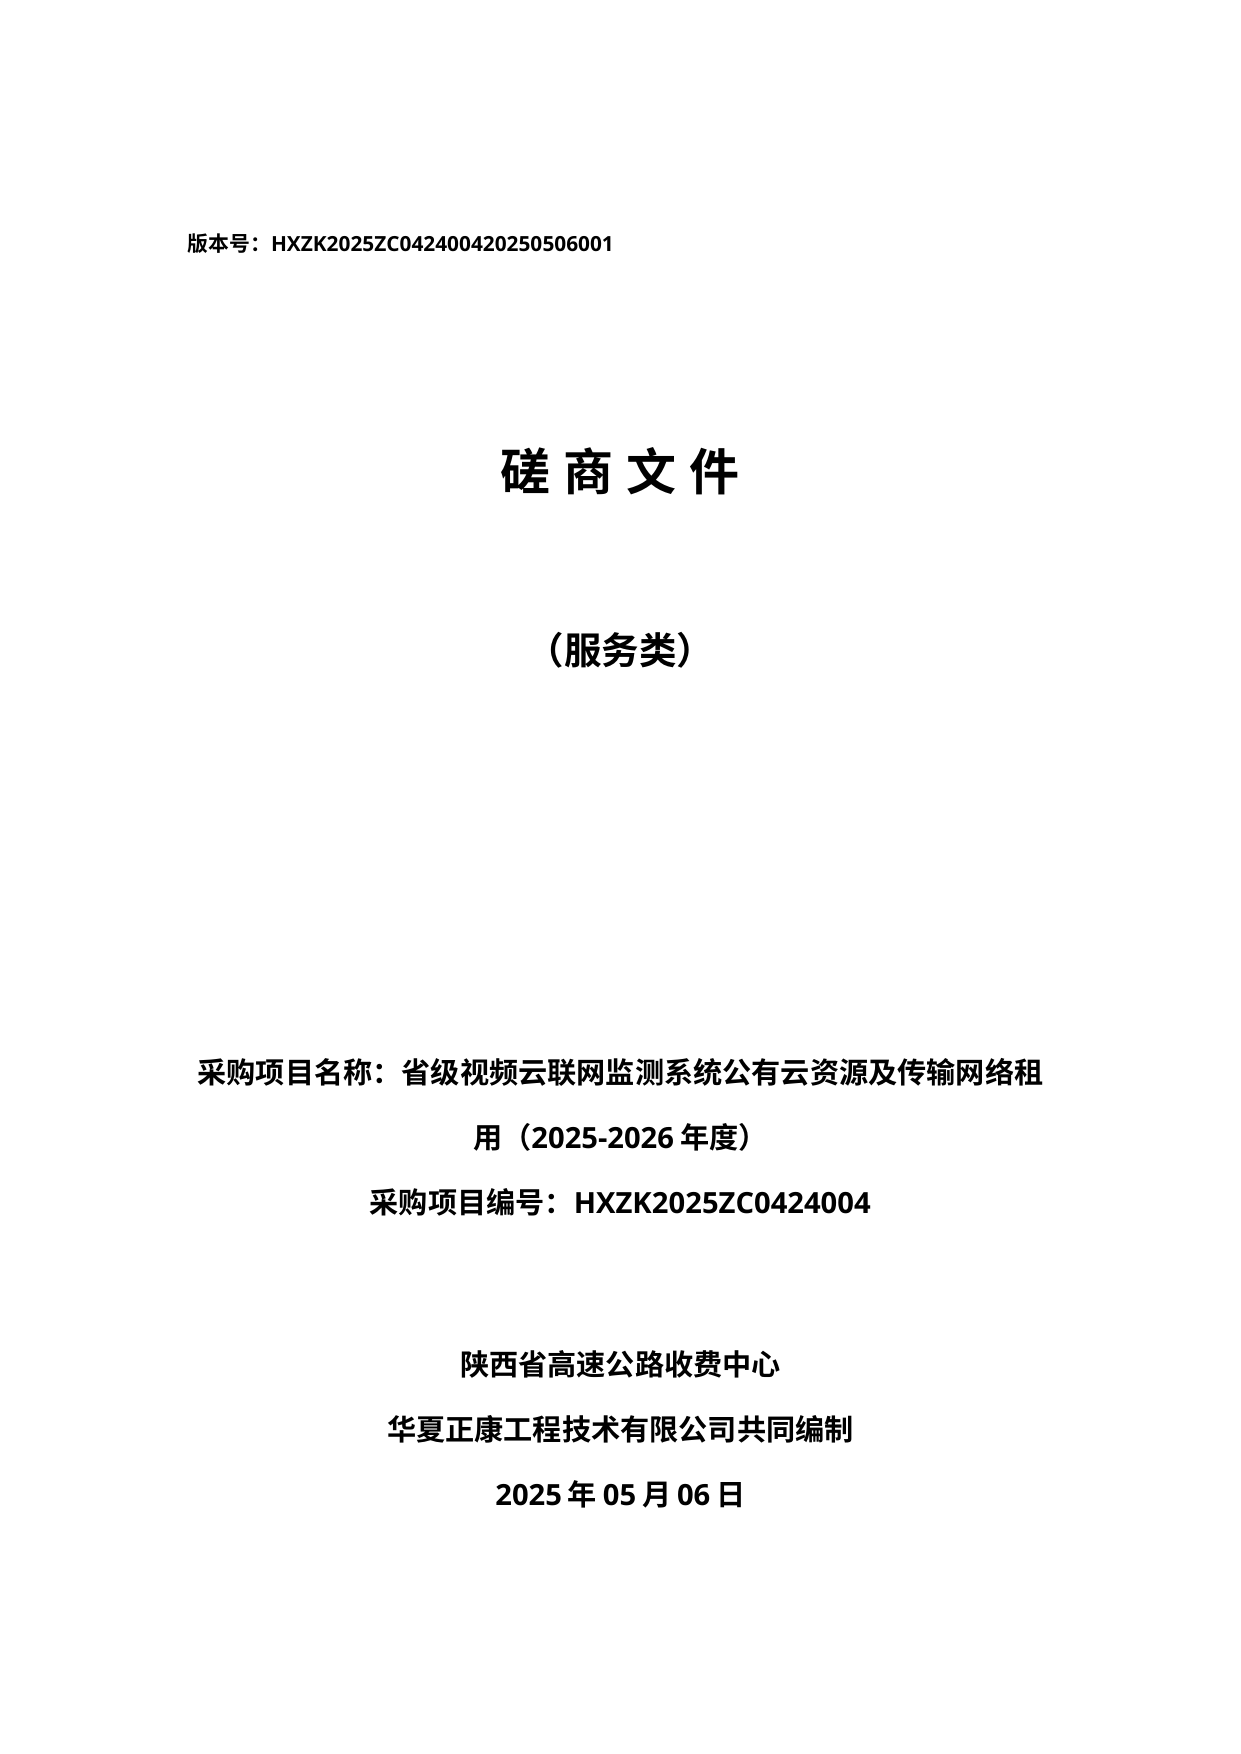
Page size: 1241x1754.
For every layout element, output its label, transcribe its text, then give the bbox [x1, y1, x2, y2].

text 采购项目编号：HXZK2025ZC0424004 [187, 1169, 1053, 1332]
text 2025年05月06日 [187, 1462, 1053, 1527]
text 陕西省高速公路收费中心 [187, 1332, 1053, 1397]
text 版本号：HXZK2025ZC042400420250506001 [187, 227, 1053, 422]
text （服务类） [187, 617, 1053, 1039]
text 采购项目名称：省级视频云联网监测系统公有云资源及传输网络租用（2025-2026年度） [187, 1039, 1053, 1169]
text 华夏正康工程技术有限公司共同编制 [187, 1397, 1053, 1462]
text 磋 商 文 件 [187, 422, 1053, 617]
